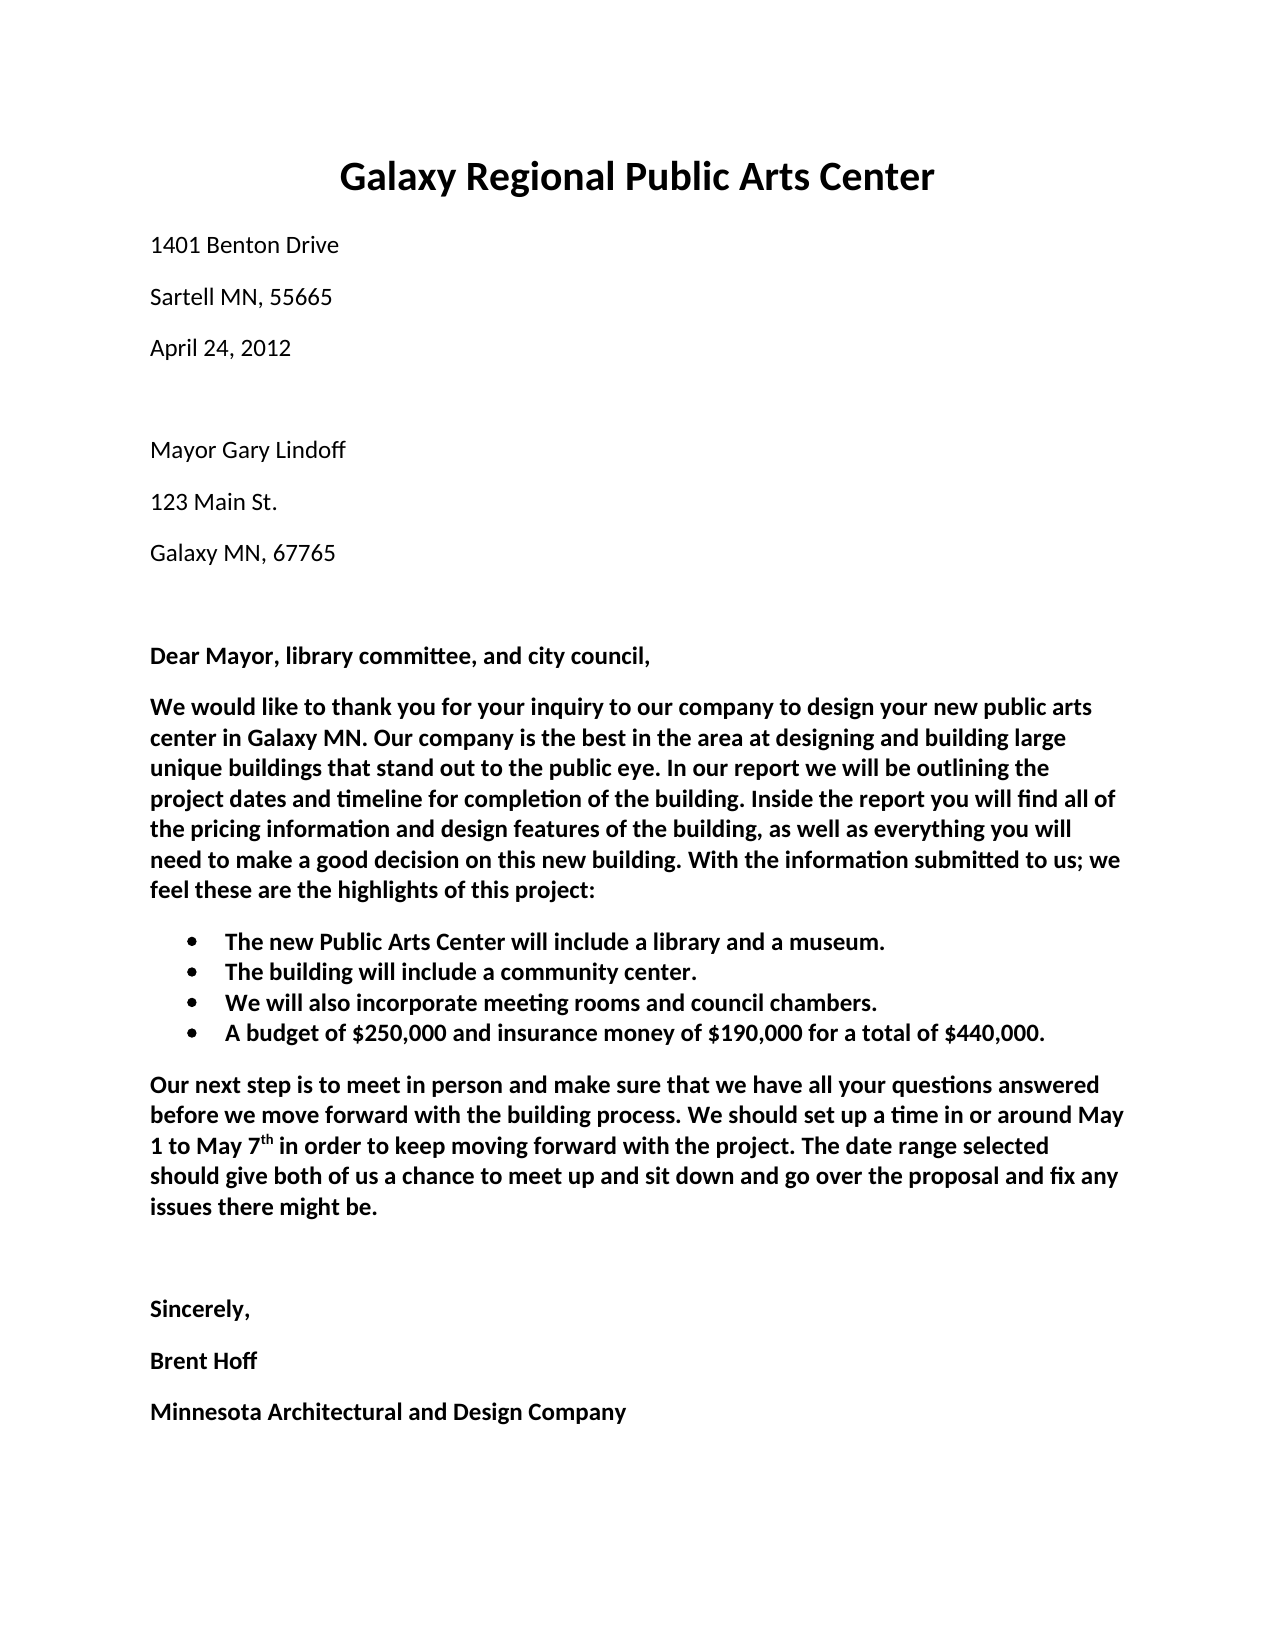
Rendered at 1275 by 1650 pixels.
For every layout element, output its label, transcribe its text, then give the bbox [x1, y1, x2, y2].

text Sartell MN, 55665 [150, 281, 1125, 311]
text Dear Mayor, library committee, and city council, [150, 640, 1125, 671]
text Mayor Gary Lindoff [150, 435, 1125, 465]
text April 24, 2012 [150, 332, 1125, 362]
text Our next step is to meet in person and make sure that we have all your questions answered before we move forward with the building process. We should set up a time in or around May 1 to May 7th in order to keep moving forward with the project. The date range selected should give both of us a chance to meet up and sit down and go over the proposal and fix any issues there might be. [150, 1069, 1125, 1221]
text 1401 Benton Drive [150, 229, 1125, 260]
list We will also incorporate meeting rooms and council chambers. [187, 987, 1125, 1017]
text We would like to thank you for your inquiry to our company to design your new public arts center in Galaxy MN. Our company is the best in the area at designing and building large unique buildings that stand out to the public eye. In our report we will be outlining the project dates and timeline for completion of the building. Inside the report you will find all of the pricing information and design features of the building, as well as everything you will need to make a good decision on this new building. With the information submitted to us; we feel these are the highlights of this project: [150, 691, 1125, 905]
list The new Public Arts Center will include a library and a museum. [187, 926, 1125, 956]
text Minnesota Architectural and Design Company [150, 1396, 1125, 1427]
text Brent Hoff [150, 1345, 1125, 1376]
list The building will include a community center. [187, 956, 1125, 987]
list A budget of $250,000 and insurance money of $190,000 for a total of $440,000. [187, 1017, 1125, 1048]
text Galaxy MN, 67765 [150, 537, 1125, 568]
text 123 Main St. [150, 486, 1125, 517]
text Sincerely, [150, 1294, 1125, 1324]
text Galaxy Regional Public Arts Center [150, 150, 1125, 201]
